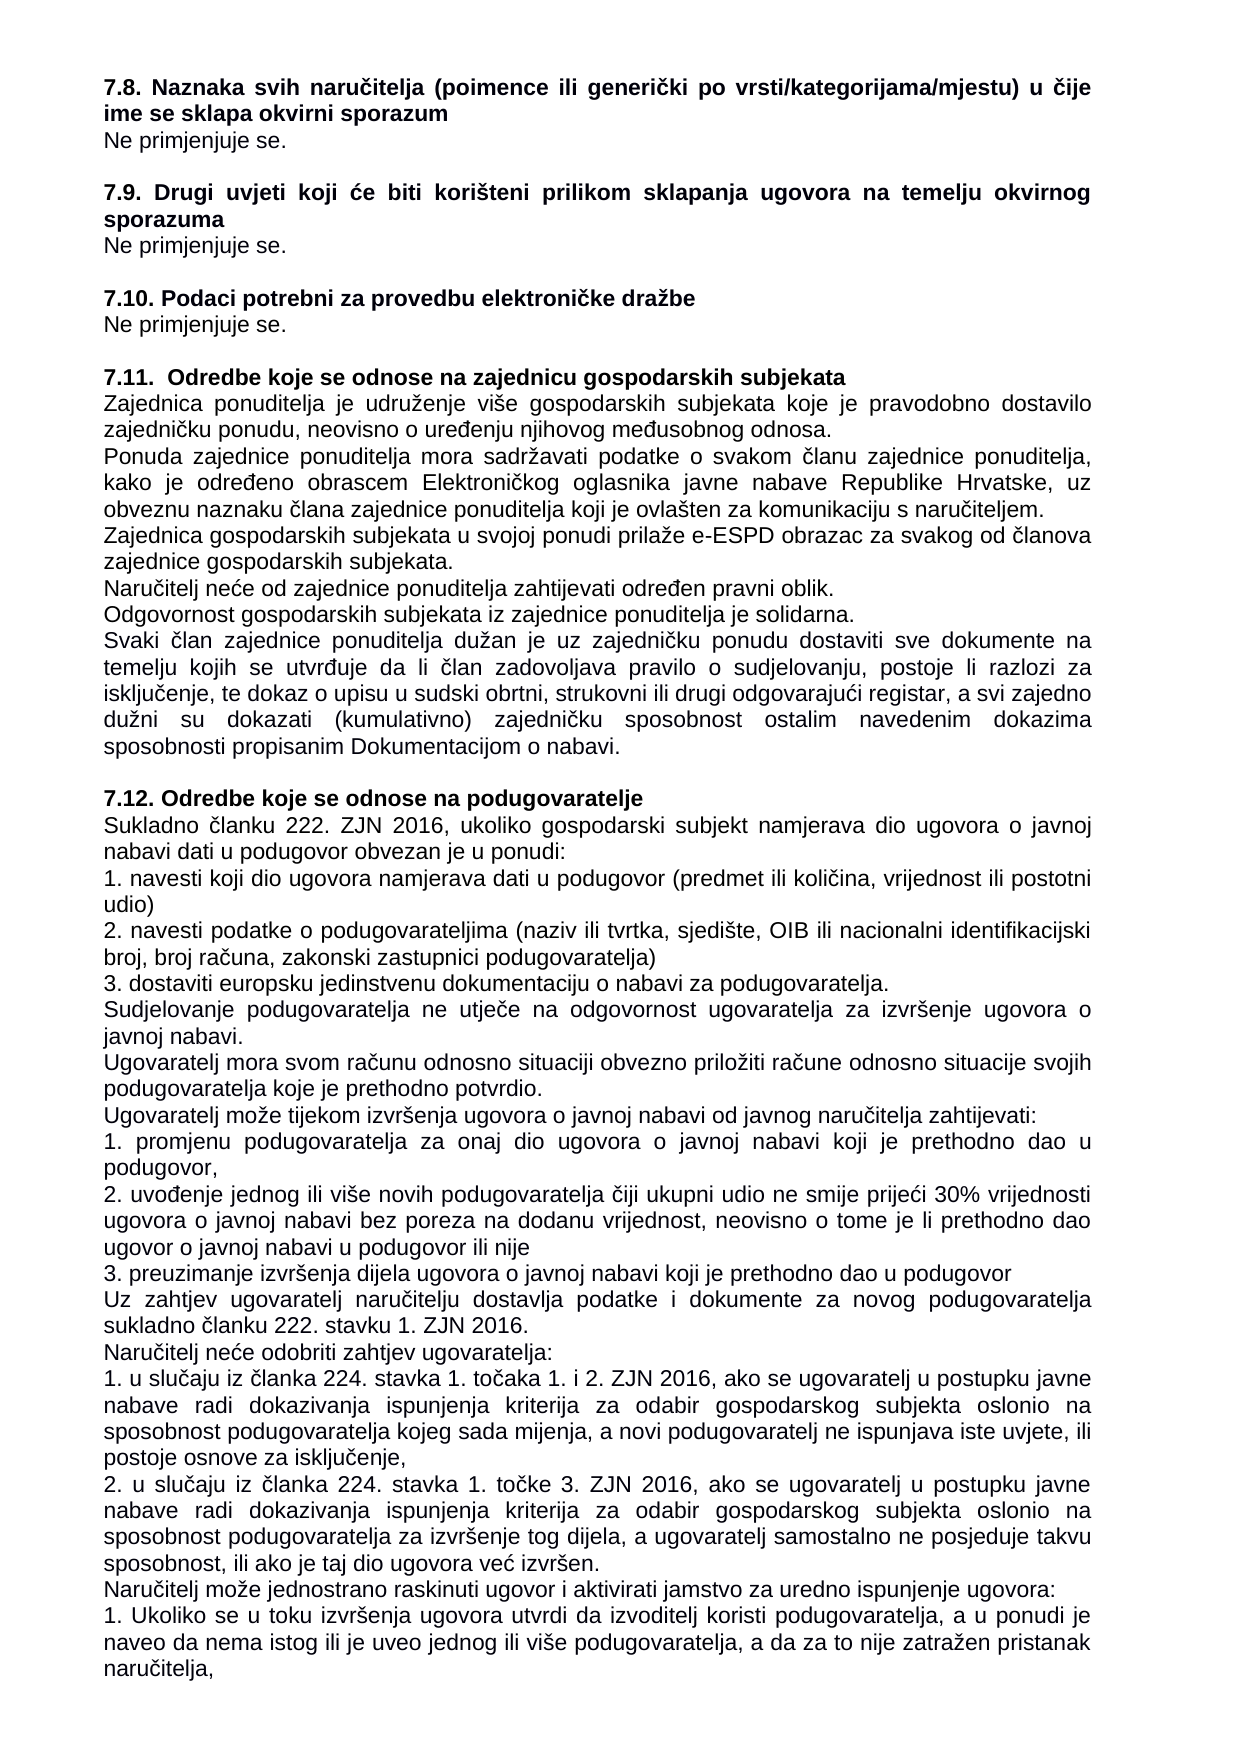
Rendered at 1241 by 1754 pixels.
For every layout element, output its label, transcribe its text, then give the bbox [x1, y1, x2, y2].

text 3. preuzimanje izvršenja dijela ugovora o javnoj nabavi koji je prethodno dao u podugovor [103, 1260, 1092, 1286]
text 1. promjenu podugovaratelja za onaj dio ugovora o javnoj nabavi koji je prethodno dao u podugovor, [103, 1128, 1092, 1181]
text Uz zahtjev ugovaratelj naručitelju dostavlja podatke i dokumente za novog podugovaratelja sukladno članku 222. stavku 1. ZJN 2016. [103, 1286, 1092, 1339]
text Ugovaratelj može tijekom izvršenja ugovora o javnoj nabavi od javnog naručitelja zahtijevati: [103, 1102, 1092, 1128]
text 3. dostaviti europsku jedinstvenu dokumentaciju o nabavi za podugovaratelja. [103, 970, 1092, 996]
text Naručitelj neće od zajednice ponuditelja zahtijevati određen pravni oblik. [103, 574, 1092, 601]
text Ne primjenjuje se. [103, 311, 1092, 337]
text 2. uvođenje jednog ili više novih podugovaratelja čiji ukupni udio ne smije prijeći 30% vrijednosti ugovora o javnoj nabavi bez poreza na dodanu vrijednost, neovisno o tome je li prethodno dao ugovor o javnoj nabavi u podugovor ili nije [103, 1181, 1092, 1260]
text Ne primjenjuje se. [103, 232, 1092, 258]
text 1. navesti koji dio ugovora namjerava dati u podugovor (predmet ili količina, vrijednost ili postotni udio) [103, 864, 1092, 917]
text 2. navesti podatke o podugovarateljima (naziv ili tvrtka, sjedište, OIB ili nacionalni identifikacijski broj, broj računa, zakonski zastupnici podugovaratelja) [103, 917, 1092, 970]
text Zajednica ponuditelja je udruženje više gospodarskih subjekata koje je pravodobno dostavilo zajedničku ponudu, neovisno o uređenju njihovog međusobnog odnosa. [103, 390, 1092, 443]
text Sudjelovanje podugovaratelja ne utječe na odgovornost ugovaratelja za izvršenje ugovora o javnoj nabavi. [103, 996, 1092, 1049]
text 7.12. Odredbe koje se odnose na podugovaratelje [103, 785, 1092, 812]
text 1. Ukoliko se u toku izvršenja ugovora utvrdi da izvoditelj koristi podugovaratelja, a u ponudi je naveo da nema istog ili je uveo jednog ili više podugovaratelja, a da za to nije zatražen pristanak naručitelja, [103, 1602, 1092, 1681]
text Odgovornost gospodarskih subjekata iz zajednice ponuditelja je solidarna. [103, 601, 1092, 627]
text Ne primjenjuje se. [103, 127, 1092, 153]
text Ugovaratelj mora svom računu odnosno situaciji obvezno priložiti račune odnosno situacije svojih podugovaratelja koje je prethodno potvrdio. [103, 1049, 1092, 1102]
text Sukladno članku 222. ZJN 2016, ukoliko gospodarski subjekt namjerava dio ugovora o javnoj nabavi dati u podugovor obvezan je u ponudi: [103, 812, 1092, 864]
text Svaki član zajednice ponuditelja dužan je uz zajedničku ponudu dostaviti sve dokumente na temelju kojih se utvrđuje da li član zadovoljava pravilo o sudjelovanju, postoje li razlozi za isključenje, te dokaz o upisu u sudski obrtni, strukovni ili drugi odgovarajući registar, a svi zajedno dužni su dokazati (kumulativno) zajedničku sposobnost ostalim navedenim dokazima sposobnosti propisanim Dokumentacijom o nabavi. [103, 627, 1092, 759]
text 2. u slučaju iz članka 224. stavka 1. točke 3. ZJN 2016, ako se ugovaratelj u postupku javne nabave radi dokazivanja ispunjenja kriterija za odabir gospodarskog subjekta oslonio na sposobnost podugovaratelja za izvršenje tog dijela, a ugovaratelj samostalno ne posjeduje takvu sposobnost, ili ako je taj dio ugovora već izvršen. [103, 1471, 1092, 1576]
text 7.11. Odredbe koje se odnose na zajednicu gospodarskih subjekata [103, 364, 1092, 390]
text 7.9. Drugi uvjeti koji će biti korišteni prilikom sklapanja ugovora na temelju okvirnog sporazuma [103, 179, 1092, 232]
text Naručitelj neće odobriti zahtjev ugovaratelja: [103, 1339, 1092, 1365]
text 1. u slučaju iz članka 224. stavka 1. točaka 1. i 2. ZJN 2016, ako se ugovaratelj u postupku javne nabave radi dokazivanja ispunjenja kriterija za odabir gospodarskog subjekta oslonio na sposobnost podugovaratelja kojeg sada mijenja, a novi podugovaratelj ne ispunjava iste uvjete, ili postoje osnove za isključenje, [103, 1365, 1092, 1471]
text 7.8. Naznaka svih naručitelja (poimence ili generički po vrsti/kategorijama/mjestu) u čije ime se sklapa okvirni sporazum [103, 74, 1092, 127]
text Zajednica gospodarskih subjekata u svojoj ponudi prilaže e-ESPD obrazac za svakog od članova zajednice gospodarskih subjekata. [103, 522, 1092, 574]
text 7.10. Podaci potrebni za provedbu elektroničke dražbe [103, 285, 1092, 311]
text Naručitelj može jednostrano raskinuti ugovor i aktivirati jamstvo za uredno ispunjenje ugovora: [103, 1576, 1092, 1602]
text Ponuda zajednice ponuditelja mora sadržavati podatke o svakom članu zajednice ponuditelja, kako je određeno obrascem Elektroničkog oglasnika javne nabave Republike Hrvatske, uz obveznu naznaku člana zajednice ponuditelja koji je ovlašten za komunikaciju s naručiteljem. [103, 443, 1092, 522]
